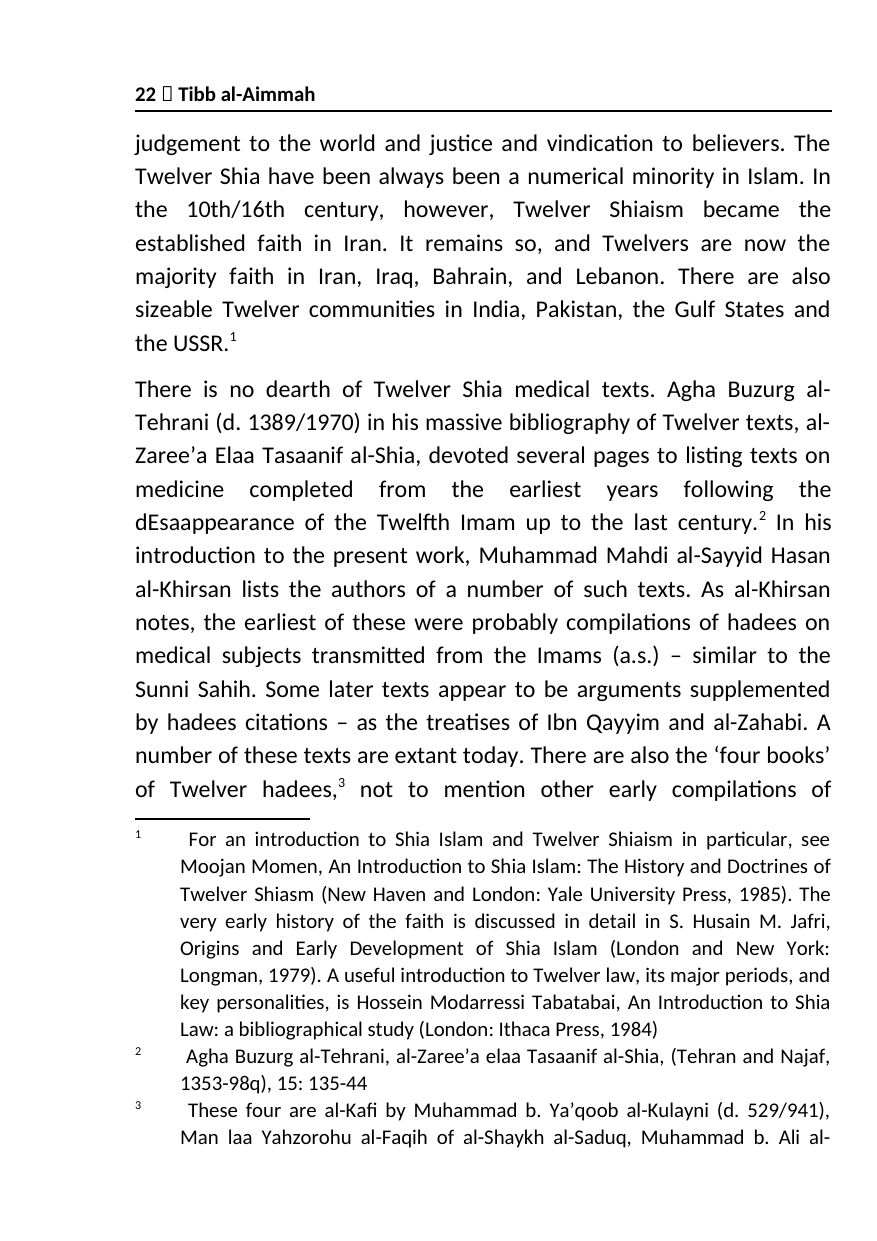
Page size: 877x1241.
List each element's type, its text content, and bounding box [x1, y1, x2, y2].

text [135, 124, 832, 358]
text There is no dearth of Twelver Shia medical texts. Agha Buzurg al-Tehrani (d. 1389/1970) in his massive bibliography of Twelver texts, al-Zaree’a Elaa Tasaanif al-Shia, devoted several pages to listing texts on medicine completed from the earliest years following the dEsaappearance of the Twelfth Imam up to the last century. In his introduction to the present work, Muhammad Mahdi al-Sayyid Hasan al-Khirsan lists the authors of a number of such texts. As al-Khirsan notes, the earliest of these were probably compilations of hadees on medical subjects transmitted from the Imams (a.s.) – similar to the Sunni Sahih. Some later texts appear to be arguments supplemented by hadees citations – as the treatises of Ibn Qayyim and al-Zahabi. A number of these texts are extant today. There are also the ‘four books’ of Twelver hadees, not to mention other early compilations of narratives. Because these works contain transmissions from the Imams (a.s.) on many different subjects, they might usefully be examined for transmissions relevant to medical subjects. To date, however, there has been no effort to examine any of these sources with a view to detailing and analyzing what is distinctly Twelver Shia about this genre of literature, let alone undertaking a comparison with similar works in the Sunni tradition. [135, 370, 832, 804]
